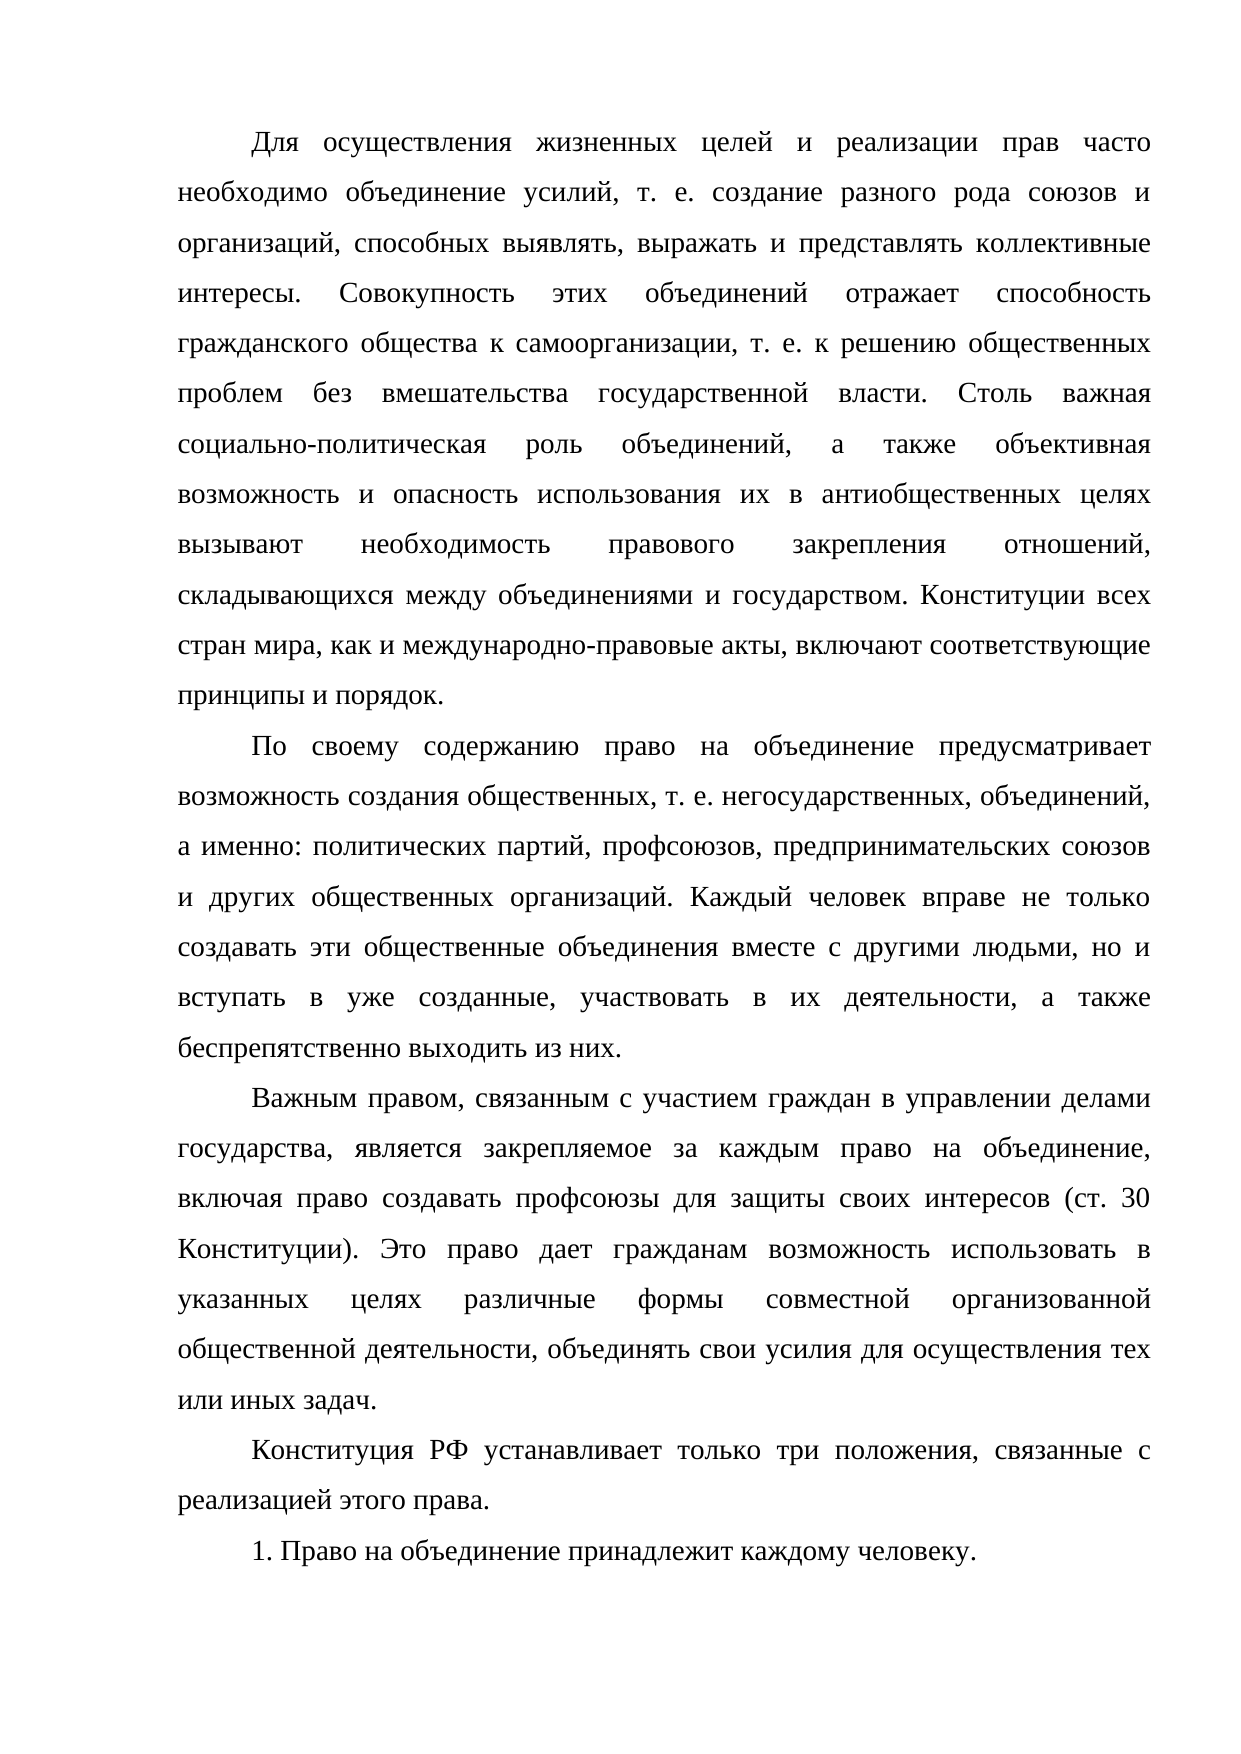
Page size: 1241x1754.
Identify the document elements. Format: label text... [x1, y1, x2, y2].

text По своему содержанию право на объединение предусматривает возможность создания общественных, т. е. негосударственных, объединений, а именно: политических партий, профсоюзов, предпринимательских союзов и других общественных организаций. Каждый человек вправе не только создавать эти общественные объединения вместе с другими людьми, но и вступать в уже созданные, участвовать в их деятельности, а также беспрепятственно выходить из них. [177, 728, 1152, 1063]
text 1. Право на объединение принадлежит каждому человеку. [177, 1533, 1152, 1566]
text Для осуществления жизненных целей и реализации прав часто необходимо объединение усилий, т. е. создание разного рода союзов и организаций, способных выявлять, выражать и представлять коллективные интересы. Совокупность этих объединений отражает способность гражданского общества к самоорганизации, т. е. к решению общественных проблем без вмешательства государственной власти. Столь важная социально-политическая роль объединений, а также объективная возможность и опасность использования их в антиобщественных целях вызывают необходимость правового закрепления отношений, складывающихся между объединениями и государством. Конституции всех стран мира, как и международно-правовые акты, включают соответствующие принципы и порядок. [177, 124, 1152, 711]
text Конституция РФ устанавливает только три положения, связанные с реализацией этого права. [177, 1432, 1152, 1516]
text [177, 1080, 1152, 1415]
